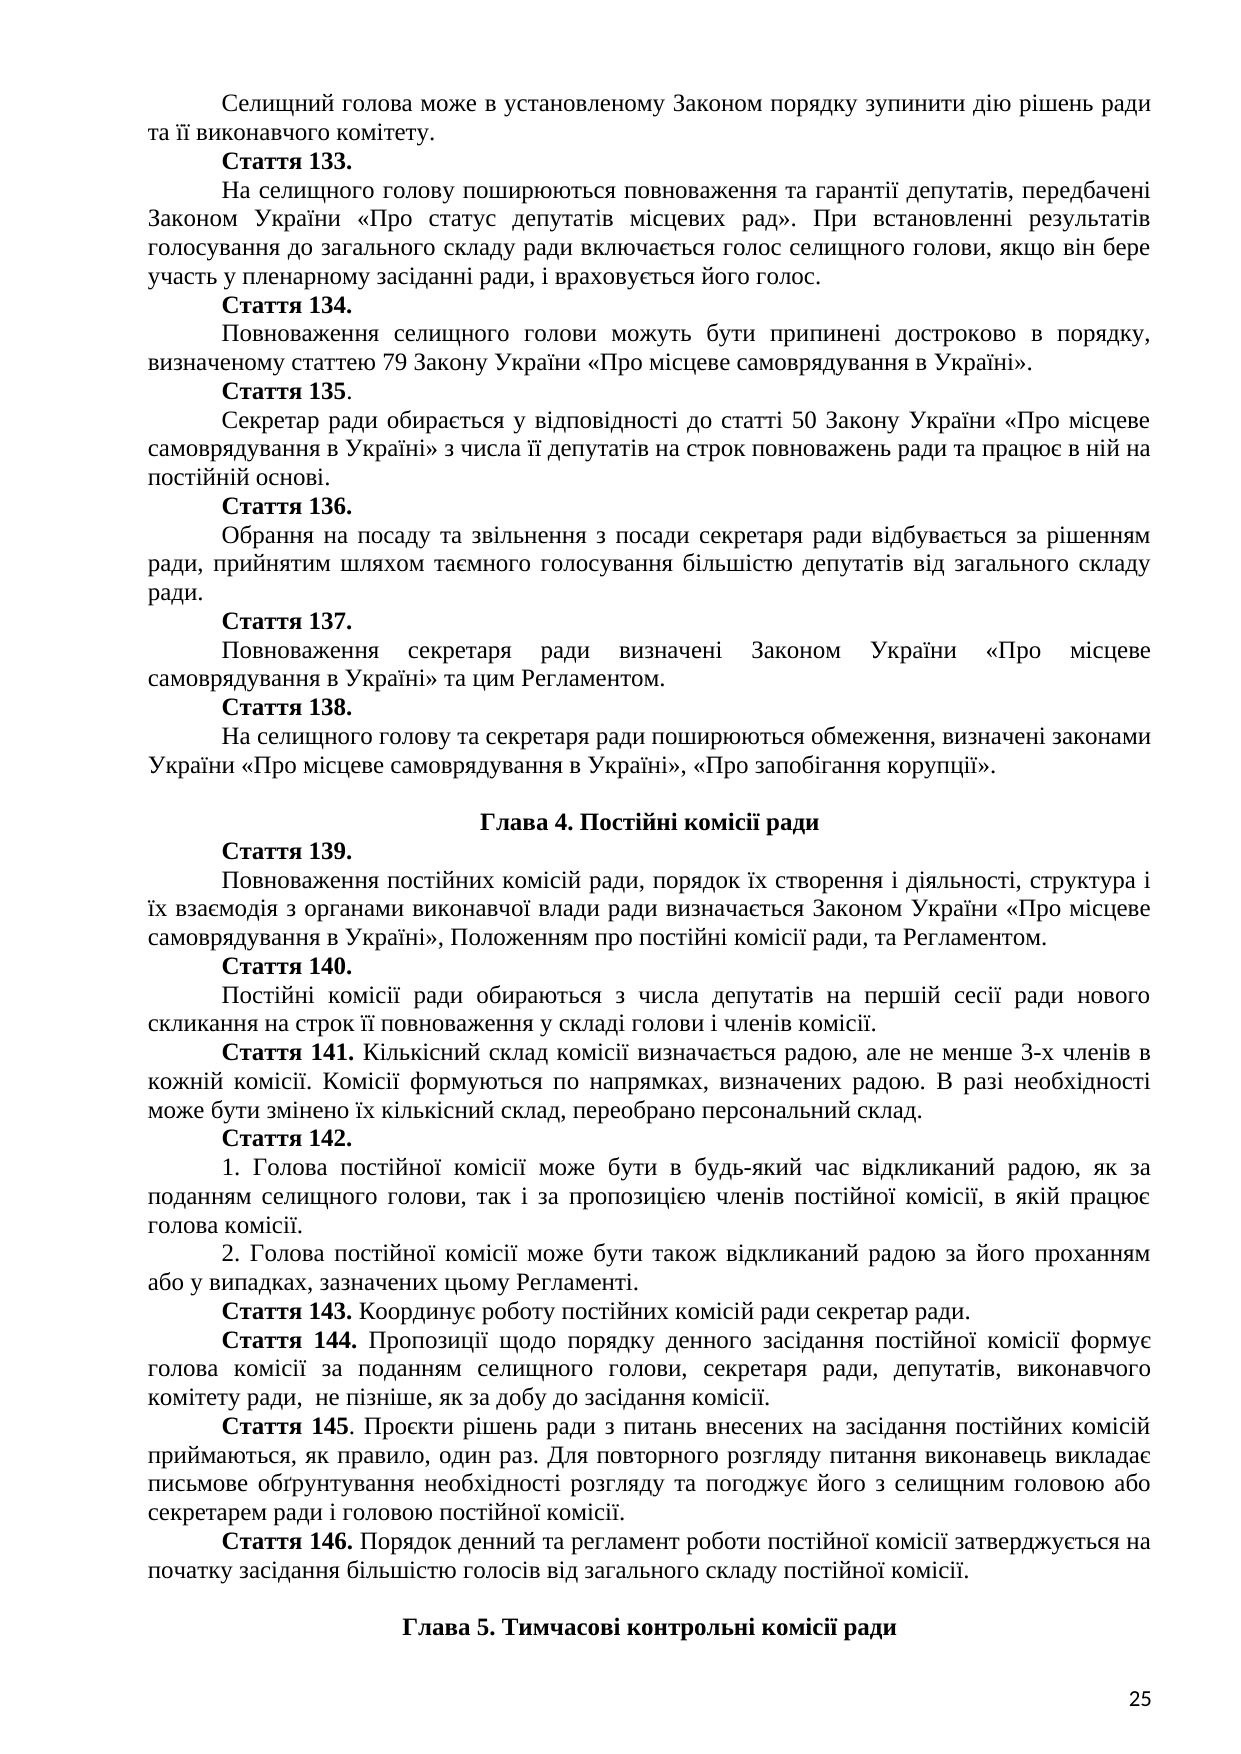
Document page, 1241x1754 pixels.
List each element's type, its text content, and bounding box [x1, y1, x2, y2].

text Глава 4. Постійні комісії ради [148, 807, 1152, 836]
text Стаття 140. [148, 951, 1152, 980]
text Стаття 136. [148, 491, 1152, 520]
text Секретар ради обирається у відповідності до статті 50 Закону України «Про місцеве самоврядування в Україні» з числа її депутатів на строк повноважень ради та працює в ній на постійній основі. [148, 405, 1152, 491]
text Стаття 137. [148, 606, 1152, 635]
text Стаття 135. [148, 376, 1152, 405]
text 2. Голова постійної комісії може бути також відкликаний радою за його проханням або у випадках, зазначених цьому Регламенті. [148, 1238, 1152, 1296]
text Стаття 141. Кількісний склад комісії визначається радою, але не менше 3-х членів в кожній комісії. Комісії формуються по напрямках, визначених радою. В разі необхідності може бути змінено їх кількісний склад, переобрано персональний склад. [148, 1037, 1152, 1123]
text Стаття 145. Проєкти рішень ради з питань внесених на засідання постійних комісій приймаються, як правило, один раз. Для повторного розгляду питання виконавець викладає письмове обґрунтування необхідності розгляду та погоджує його з селищним головою або секретарем ради і головою постійної комісії. [148, 1411, 1152, 1526]
text Стаття 133. [148, 146, 1152, 175]
text 1. Голова постійної комісії може бути в будь-який час відкликаний радою, як за поданням селищного голови, так і за пропозицією членів постійної комісії, в якій працює голова комісії. [148, 1152, 1152, 1238]
text Повноваження селищного голови можуть бути припинені достроково в порядку, визначеному статтею 79 Закону України «Про місцеве самоврядування в Україні». [148, 318, 1152, 376]
text На селищного голову та секретаря ради поширюються обмеження, визначені законами України «Про місцеве самоврядування в Україні», «Про запобігання корупції». [148, 721, 1152, 778]
text На селищного голову поширюються повноваження та гарантії депутатів, передбачені Законом України «Про статус депутатів місцевих рад». При встановленні результатів голосування до загального складу ради включається голос селищного голови, якщо він бере участь у пленарному засіданні ради, і враховується його голос. [148, 175, 1152, 290]
text Стаття 144. Пропозиції щодо порядку денного засідання постійної комісії формує голова комісії за поданням селищного голови, секретаря ради, депутатів, виконавчого комітету ради, не пізніше, як за добу до засідання комісії. [148, 1325, 1152, 1411]
text Обрання на посаду та звільнення з посади секретаря ради відбувається за рішенням ради, прийнятим шляхом таємного голосування більшістю депутатів від загального складу ради. [148, 520, 1152, 606]
text Постійні комісії ради обираються з числа депутатів на першій сесії ради нового скликання на строк її повноваження у складі голови і членів комісії. [148, 980, 1152, 1037]
text Стаття 142. [148, 1123, 1152, 1152]
text Глава 5. Тимчасові контрольні комісії ради [148, 1612, 1152, 1641]
text Стаття 139. [148, 836, 1152, 865]
text Стаття 138. [148, 692, 1152, 721]
text Повноваження секретаря ради визначені Законом України «Про місцеве самоврядування в Україні» та цим Регламентом. [148, 635, 1152, 692]
text Селищний голова може в установленому Законом порядку зупинити дію рішень ради та її виконавчого комітету. [148, 88, 1152, 146]
text Стаття 146. Порядок денний та регламент роботи постійної комісії затверджується на початку засідання більшістю голосів від загального складу постійної комісії. [148, 1526, 1152, 1583]
text Стаття 143. Координує роботу постійних комісій ради секретар ради. [148, 1296, 1152, 1325]
text Стаття 134. [148, 290, 1152, 318]
text Повноваження постійних комісій ради, порядок їх створення і діяльності, структура і їх взаємодія з органами виконавчої влади ради визначається Законом України «Про місцеве самоврядування в Україні», Положенням про постійні комісії ради, та Регламентом. [148, 865, 1152, 951]
